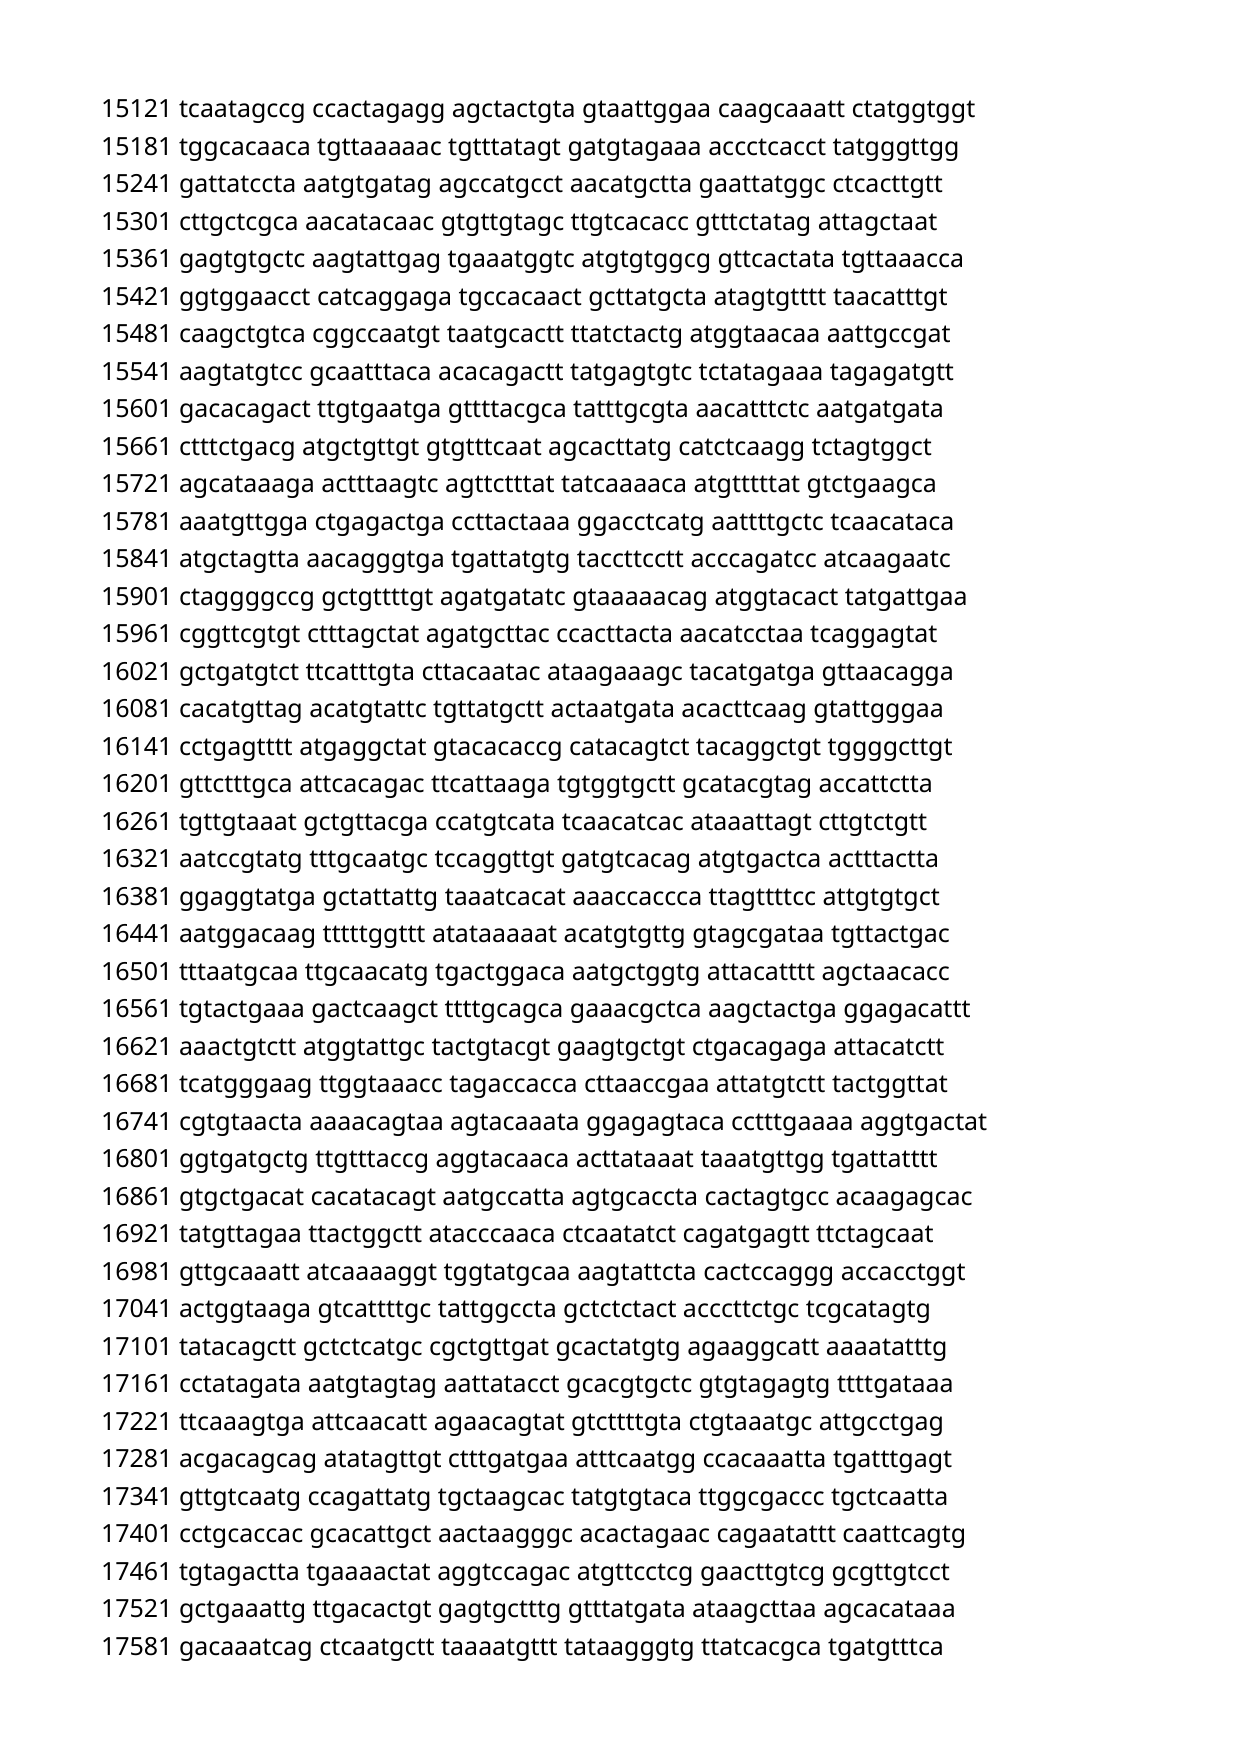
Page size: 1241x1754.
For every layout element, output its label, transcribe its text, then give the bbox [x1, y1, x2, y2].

text 15301 cttgctcgca aacatacaac gtgttgtagc ttgtcacacc gtttctatag attagctaat [75, 202, 1165, 239]
text 17101 tatacagctt gctctcatgc cgctgttgat gcactatgtg agaaggcatt aaaatatttg [75, 1327, 1165, 1364]
text 16381 ggaggtatga gctattattg taaatcacat aaaccaccca ttagttttcc attgtgtgct [75, 877, 1165, 914]
text 15181 tggcacaaca tgttaaaaac tgtttatagt gatgtagaaa accctcacct tatgggttgg [75, 127, 1165, 164]
text 16201 gttctttgca attcacagac ttcattaaga tgtggtgctt gcatacgtag accattctta [75, 764, 1165, 802]
text 15241 gattatccta aatgtgatag agccatgcct aacatgctta gaattatggc ctcacttgtt [75, 164, 1165, 202]
text 17341 gttgtcaatg ccagattatg tgctaagcac tatgtgtaca ttggcgaccc tgctcaatta [75, 1477, 1165, 1514]
text 17221 ttcaaagtga attcaacatt agaacagtat gtcttttgta ctgtaaatgc attgcctgag [75, 1402, 1165, 1439]
text 15361 gagtgtgctc aagtattgag tgaaatggtc atgtgtggcg gttcactata tgttaaacca [75, 239, 1165, 277]
text 15481 caagctgtca cggccaatgt taatgcactt ttatctactg atggtaacaa aattgccgat [75, 314, 1165, 352]
text 15781 aaatgttgga ctgagactga ccttactaaa ggacctcatg aattttgctc tcaacataca [75, 502, 1165, 539]
text 16621 aaactgtctt atggtattgc tactgtacgt gaagtgctgt ctgacagaga attacatctt [75, 1027, 1165, 1064]
text 17041 actggtaaga gtcattttgc tattggccta gctctctact acccttctgc tcgcatagtg [75, 1289, 1165, 1327]
text 15541 aagtatgtcc gcaatttaca acacagactt tatgagtgtc tctatagaaa tagagatgtt [75, 352, 1165, 389]
text 16741 cgtgtaacta aaaacagtaa agtacaaata ggagagtaca cctttgaaaa aggtgactat [75, 1102, 1165, 1139]
text 16321 aatccgtatg tttgcaatgc tccaggttgt gatgtcacag atgtgactca actttactta [75, 839, 1165, 877]
text 16861 gtgctgacat cacatacagt aatgccatta agtgcaccta cactagtgcc acaagagcac [75, 1177, 1165, 1214]
text 16801 ggtgatgctg ttgtttaccg aggtacaaca acttataaat taaatgttgg tgattatttt [75, 1139, 1165, 1177]
text 15961 cggttcgtgt ctttagctat agatgcttac ccacttacta aacatcctaa tcaggagtat [75, 614, 1165, 652]
text 15661 ctttctgacg atgctgttgt gtgtttcaat agcacttatg catctcaagg tctagtggct [75, 427, 1165, 464]
text 16141 cctgagtttt atgaggctat gtacacaccg catacagtct tacaggctgt tggggcttgt [75, 727, 1165, 764]
text 15601 gacacagact ttgtgaatga gttttacgca tatttgcgta aacatttctc aatgatgata [75, 389, 1165, 427]
text 16981 gttgcaaatt atcaaaaggt tggtatgcaa aagtattcta cactccaggg accacctggt [75, 1252, 1165, 1289]
text 16921 tatgttagaa ttactggctt atacccaaca ctcaatatct cagatgagtt ttctagcaat [75, 1214, 1165, 1252]
text 16501 tttaatgcaa ttgcaacatg tgactggaca aatgctggtg attacatttt agctaacacc [75, 952, 1165, 989]
text 16081 cacatgttag acatgtattc tgttatgctt actaatgata acacttcaag gtattgggaa [75, 689, 1165, 727]
text 15841 atgctagtta aacagggtga tgattatgtg taccttcctt acccagatcc atcaagaatc [75, 539, 1165, 577]
text 15421 ggtggaacct catcaggaga tgccacaact gcttatgcta atagtgtttt taacatttgt [75, 277, 1165, 314]
text 16261 tgttgtaaat gctgttacga ccatgtcata tcaacatcac ataaattagt cttgtctgtt [75, 802, 1165, 839]
text 17401 cctgcaccac gcacattgct aactaagggc acactagaac cagaatattt caattcagtg [75, 1514, 1165, 1552]
text 16441 aatggacaag tttttggttt atataaaaat acatgtgttg gtagcgataa tgttactgac [75, 914, 1165, 952]
text 16561 tgtactgaaa gactcaagct ttttgcagca gaaacgctca aagctactga ggagacattt [75, 989, 1165, 1027]
text 17161 cctatagata aatgtagtag aattatacct gcacgtgctc gtgtagagtg ttttgataaa [75, 1364, 1165, 1402]
text 16021 gctgatgtct ttcatttgta cttacaatac ataagaaagc tacatgatga gttaacagga [75, 652, 1165, 689]
text 15901 ctaggggccg gctgttttgt agatgatatc gtaaaaacag atggtacact tatgattgaa [75, 577, 1165, 614]
text 15721 agcataaaga actttaagtc agttctttat tatcaaaaca atgtttttat gtctgaagca [75, 464, 1165, 502]
text 16681 tcatgggaag ttggtaaacc tagaccacca cttaaccgaa attatgtctt tactggttat [75, 1064, 1165, 1102]
text 17521 gctgaaattg ttgacactgt gagtgctttg gtttatgata ataagcttaa agcacataaa [75, 1589, 1165, 1627]
text 17461 tgtagactta tgaaaactat aggtccagac atgttcctcg gaacttgtcg gcgttgtcct [75, 1552, 1165, 1589]
text 17281 acgacagcag atatagttgt ctttgatgaa atttcaatgg ccacaaatta tgatttgagt [75, 1439, 1165, 1477]
text 15121 tcaatagccg ccactagagg agctactgta gtaattggaa caagcaaatt ctatggtggt [75, 89, 1165, 127]
text 17581 gacaaatcag ctcaatgctt taaaatgttt tataagggtg ttatcacgca tgatgtttca [75, 1627, 1165, 1664]
